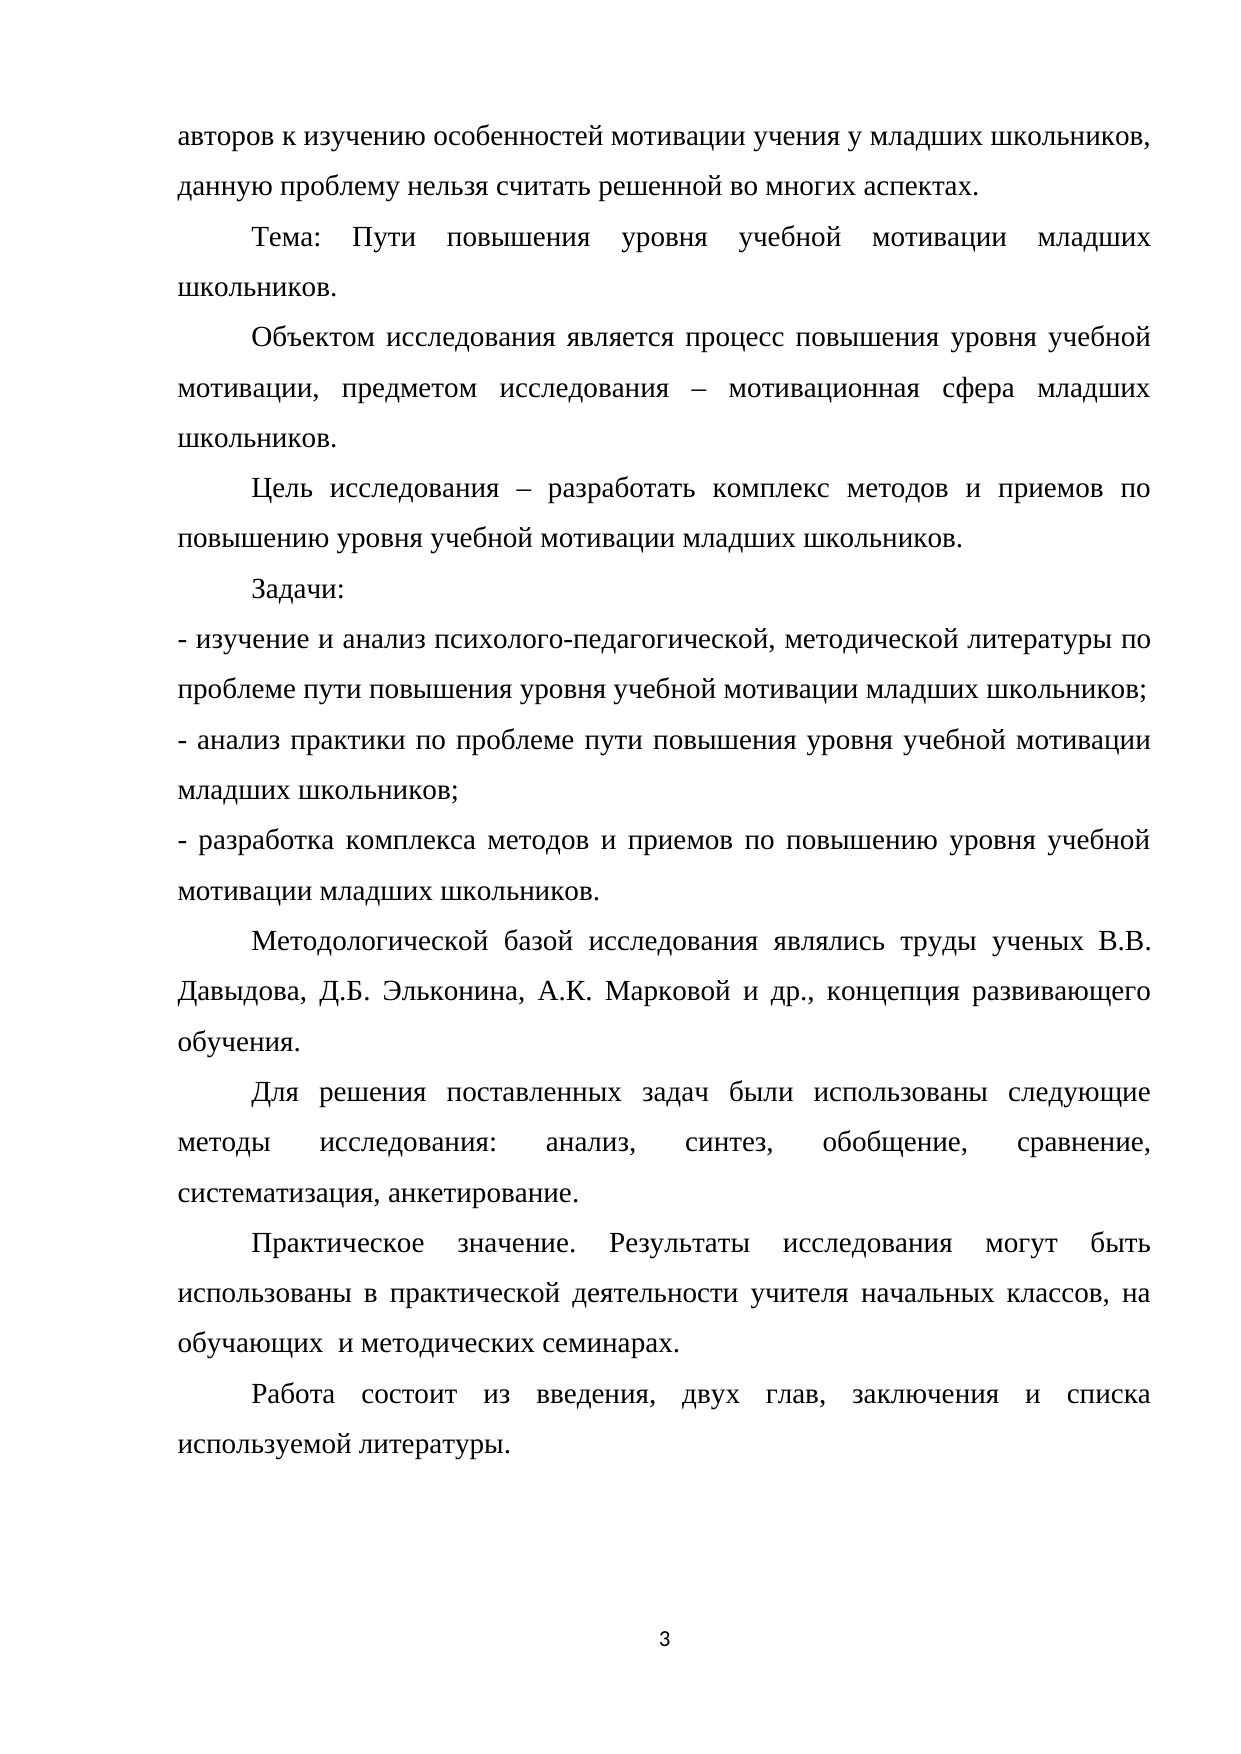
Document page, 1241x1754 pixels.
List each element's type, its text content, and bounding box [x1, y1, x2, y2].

text Цель исследования – разработать комплекс методов и приемов по повышению уровня учебной мотивации младших школьников. [177, 470, 1152, 554]
text - анализ практики по проблеме пути повышения уровня учебной мотивации младших школьников; [177, 722, 1152, 806]
text - изучение и анализ психолого-педагогической, методической литературы по проблеме пути повышения уровня учебной мотивации младших школьников; [177, 621, 1152, 705]
text Объектом исследования является процесс повышения уровня учебной мотивации, предметом исследования – мотивационная сфера младших школьников. [177, 319, 1152, 453]
text Тема: Пути повышения уровня учебной мотивации младших школьников. [177, 219, 1152, 303]
text - разработка комплекса методов и приемов по повышению уровня учебной мотивации младших школьников. [177, 822, 1152, 906]
text Практическое значение. Результаты исследования могут быть использованы в практической деятельности учителя начальных классов, на обучающих и методических семинарах. [177, 1225, 1152, 1359]
text Работа состоит из введения, двух глав, заключения и списка используемой литературы. [177, 1376, 1152, 1460]
text Задачи: [177, 571, 1152, 604]
text Для решения поставленных задач были использованы следующие методы исследования: анализ, синтез, обобщение, сравнение, систематизация, анкетирование. [177, 1074, 1152, 1208]
text Методологической базой исследования являлись труды ученых В.В. Давыдова, Д.Б. Эльконина, А.К. Марковой и др., концепция развивающего обучения. [177, 923, 1152, 1057]
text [177, 118, 1152, 202]
